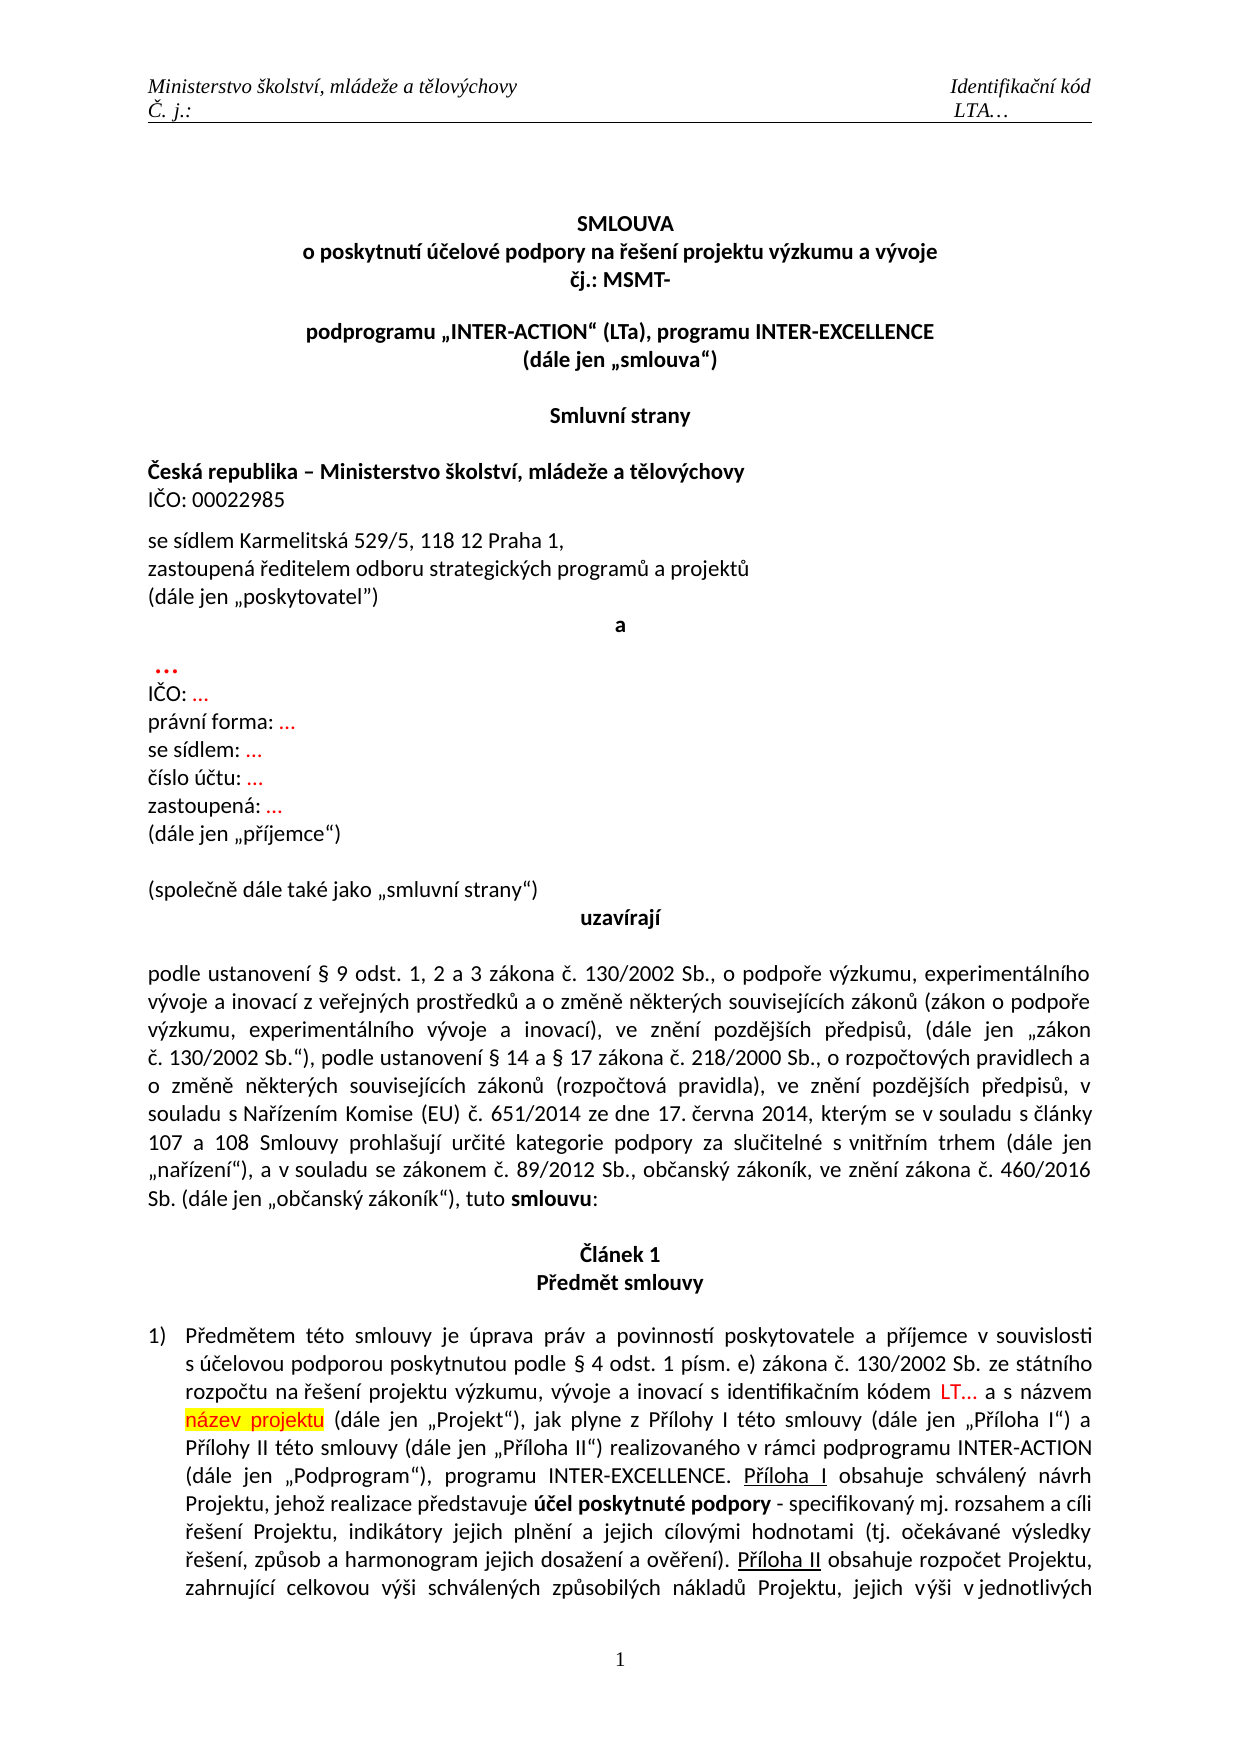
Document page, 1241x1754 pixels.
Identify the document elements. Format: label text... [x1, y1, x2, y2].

text čj.: MSMT- [148, 265, 1092, 293]
text (společně dále také jako „smluvní strany“) [148, 875, 1092, 903]
text o poskytnutí účelové podpory na řešení projektu výzkumu a vývoje [148, 237, 1092, 265]
text smlouva [148, 209, 1092, 237]
text zastoupená ředitelem odboru strategických programů a projektů [148, 554, 1092, 582]
text se sídlem Karmelitská 529/5, 118 12 Praha 1, [148, 526, 1092, 554]
text Česká republika – Ministerstvo školství, mládeže a tělovýchovy [148, 457, 1092, 485]
text … [148, 651, 1092, 679]
text podprogramu „INTER-ACTION“ (LTa), programu INTER-EXCELLENCE [148, 317, 1092, 345]
text (dále jen „příjemce“) [148, 819, 1092, 847]
text uzavírají [148, 903, 1092, 931]
text a [148, 610, 1092, 638]
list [148, 1321, 1092, 1601]
text IČO: … [148, 679, 1092, 707]
text číslo účtu: … [148, 763, 1092, 791]
text Předmět smlouvy [148, 1268, 1092, 1296]
text (dále jen „poskytovatel”) [148, 582, 1092, 610]
text IČO: 00022985 [148, 485, 1092, 513]
text právní forma: … [148, 707, 1092, 735]
text zastoupená: … [148, 791, 1092, 819]
text (dále jen „smlouva“) [148, 345, 1092, 373]
text podle ustanovení § 9 odst. 1, 2 a 3 zákona č. 130/2002 Sb., o podpoře výzkumu, experimentálního vývoje a inovací z veřejných prostředků a o změně některých souvisejících zákonů (zákon o podpoře výzkumu, experimentálního vývoje a inovací), ve znění pozdějších předpisů, (dále jen „zákon č. 130/2002 Sb.“), podle ustanovení § 14 a § 17 zákona č. 218/2000 Sb., o rozpočtových pravidlech a o změně některých souvisejících zákonů (rozpočtová pravidla), ve znění pozdějších předpisů, v souladu s Nařízením Komise (EU) č. 651/2014 ze dne 17. června 2014, kterým se v souladu s články 107 a 108 Smlouvy prohlašují určité kategorie podpory za slučitelné s vnitřním trhem (dále jen „nařízení“), a v souladu se zákonem č. 89/2012 Sb., občanský zákoník, ve znění zákona č. 460/2016 Sb. (dále jen „občanský zákoník“), tuto smlouvu: [148, 959, 1092, 1212]
text se sídlem: … [148, 735, 1092, 763]
text Smluvní strany [148, 401, 1092, 429]
